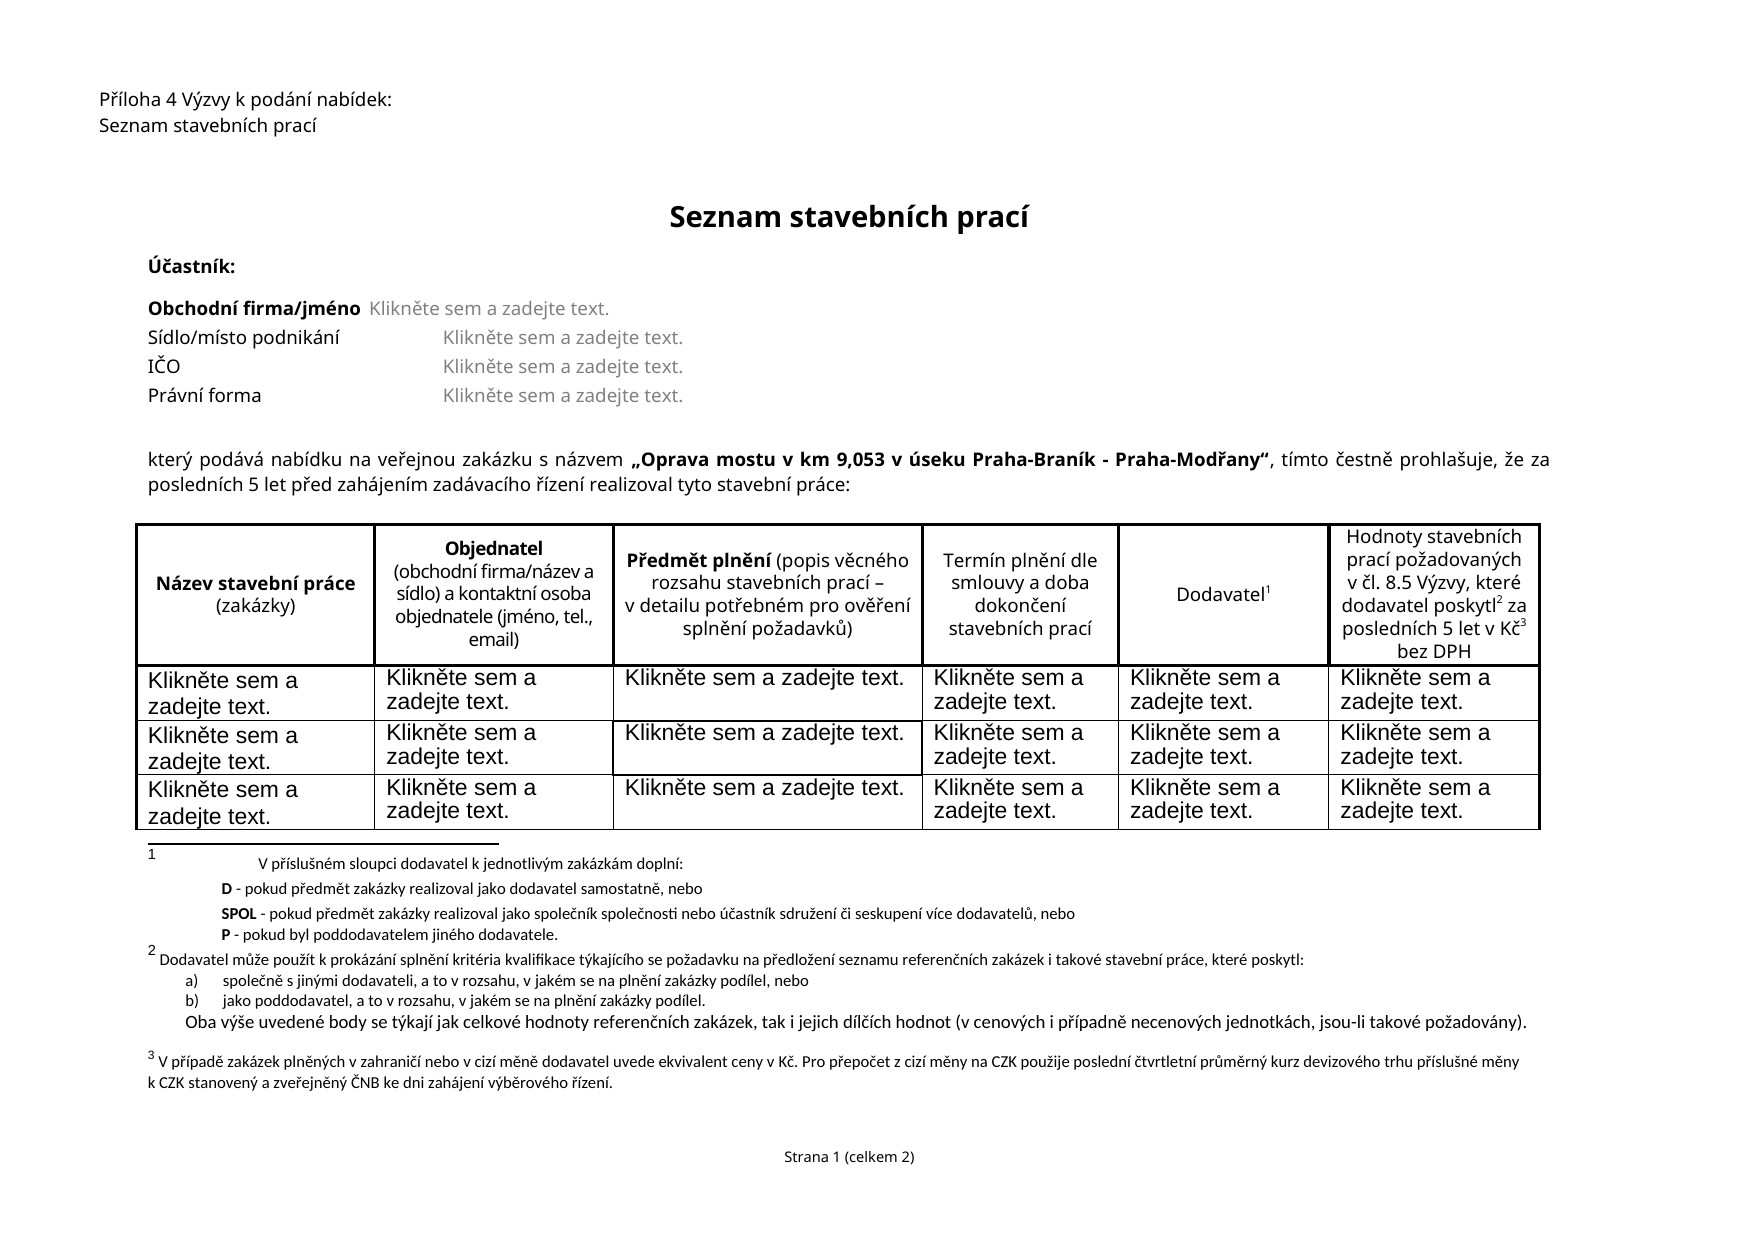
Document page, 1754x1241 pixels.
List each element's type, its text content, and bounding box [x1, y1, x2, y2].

title Seznam stavebních prací [148, 196, 1551, 236]
text Účastník: [148, 249, 1551, 279]
table_header Termín plnění dle smlouvy a doba dokončení stavebních prací [924, 526, 1117, 664]
table_header Hodnoty stavebních prací požadovaných v čl. 8.5 Výzvy, které dodavatel poskytl za posledních 5 let v Kč bez DPH [1331, 526, 1538, 664]
text Právní forma [148, 379, 1551, 408]
text Sídlo/místo podnikání [148, 321, 1551, 350]
table_header Název stavební práce (zakázky) [138, 526, 373, 664]
table_header Dodavatel [1120, 526, 1327, 664]
text IČO [148, 350, 1551, 379]
text který podává nabídku na veřejnou zakázku s názvem „Oprava mostu v km 9,053 v úseku Praha-Braník - Praha-Modřany“, tímto čestně prohlašuje, že za posledních 5 let před zahájením zadávacího řízení realizoval tyto stavební práce: [148, 446, 1551, 497]
table_header Předmět plnění (popis věcného rozsahu stavebních prací – v detailu potřebném pro ověření splnění požadavků) [615, 526, 921, 664]
text Obchodní firma/jméno [148, 292, 1551, 321]
table_header Objednatel (obchodní firma/název a sídlo) a kontaktní osoba objednatele (jméno, tel., email) [376, 526, 612, 664]
